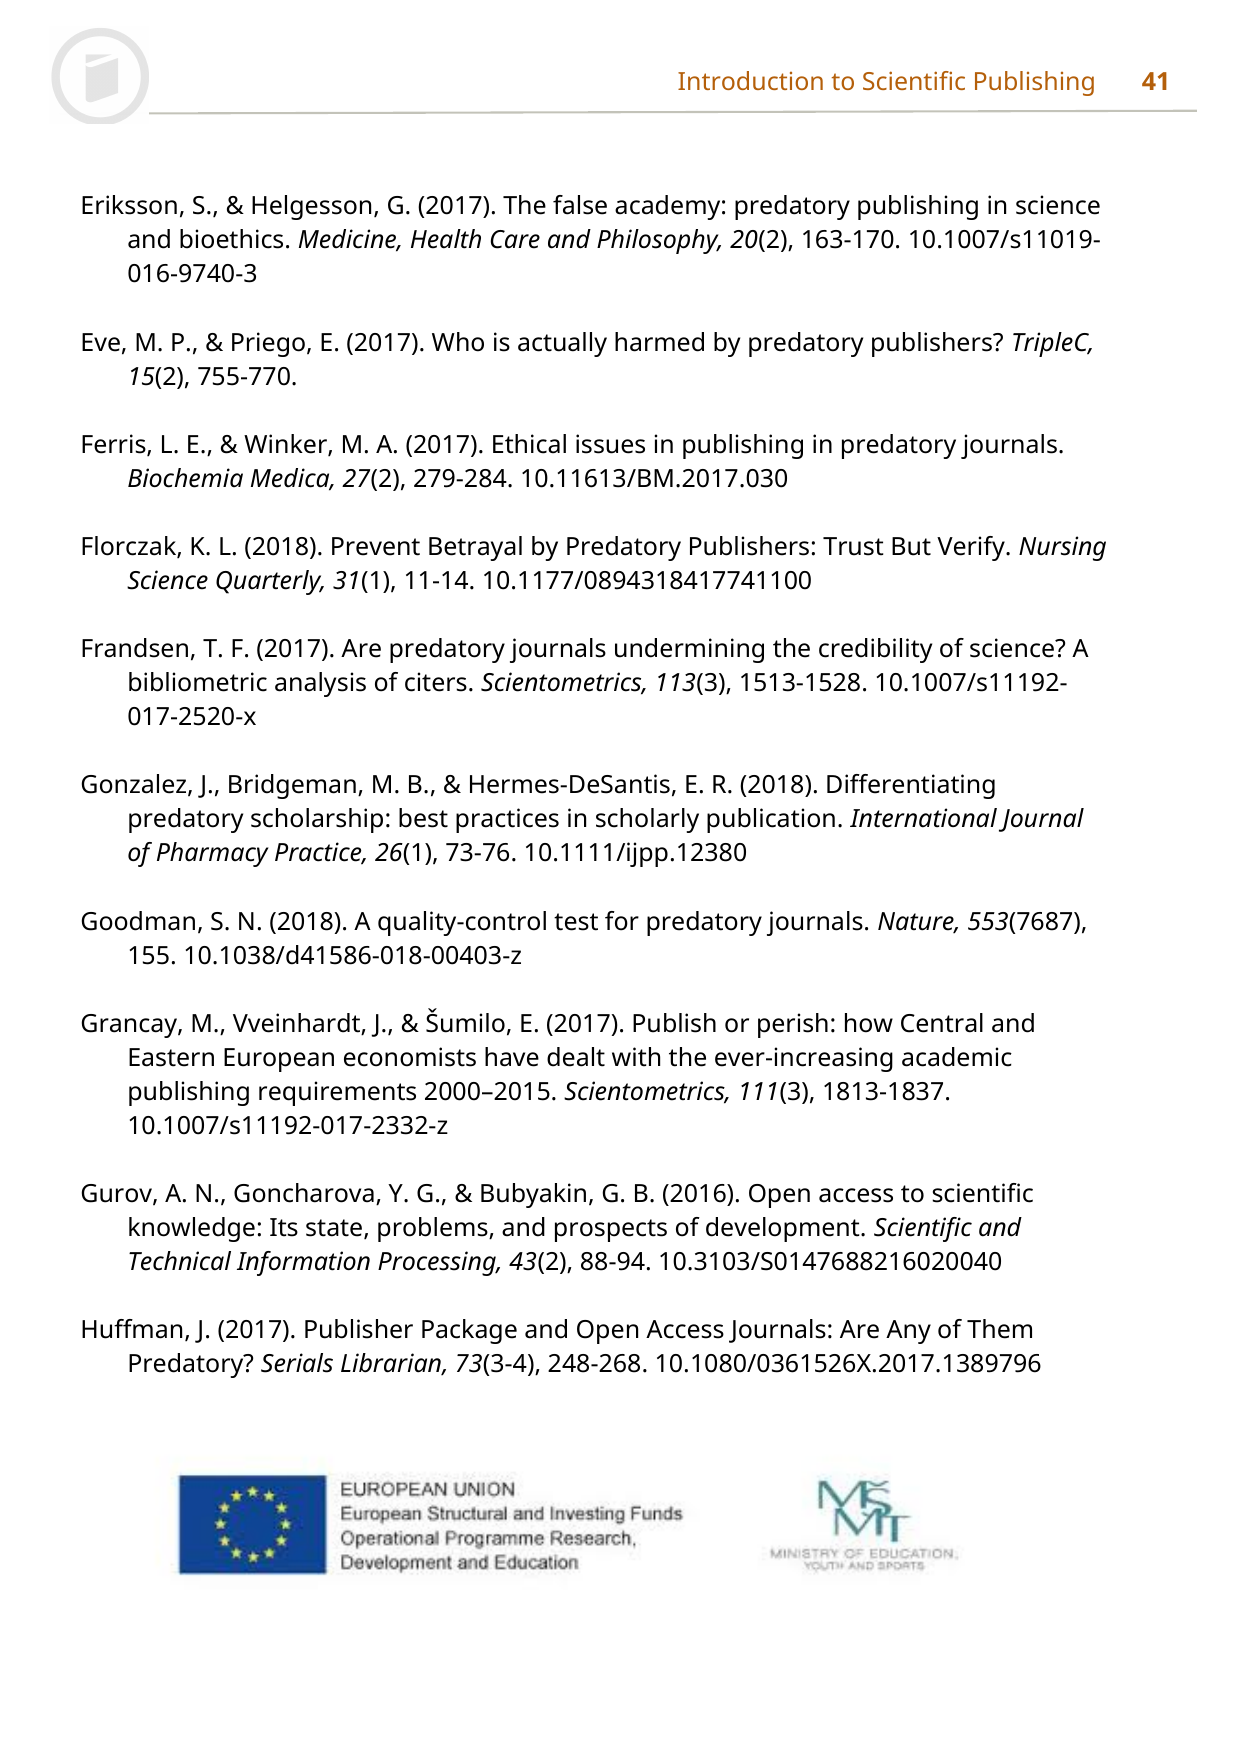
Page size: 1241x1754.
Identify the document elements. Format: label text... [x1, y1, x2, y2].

text Florczak, K. L. (2018). Prevent Betrayal by Predatory Publishers: Trust But Verify. Nursing Science Quarterly, 31(1), 11-14. 10.1177/0894318417741100 [80, 528, 1111, 597]
picture [127, 1428, 1001, 1623]
text Grancay, M., Vveinhardt, J., & Šumilo, E. (2017). Publish or perish: how Central and Eastern European economists have dealt with the ever-increasing academic publishing requirements 2000–2015. Scientometrics, 111(3), 1813-1837. 10.1007/s11192-017-2332-z [80, 1005, 1111, 1142]
text Ferris, L. E., & Winker, M. A. (2017). Ethical issues in publishing in predatory journals. Biochemia Medica, 27(2), 279-284. 10.11613/BM.2017.030 [80, 426, 1111, 494]
text Gonzalez, J., Bridgeman, M. B., & Hermes-DeSantis, E. R. (2018). Differentiating predatory scholarship: best practices in scholarly publication. International Journal of Pharmacy Practice, 26(1), 73-76. 10.1111/ijpp.12380 [80, 767, 1111, 869]
text Gurov, A. N., Goncharova, Y. G., & Bubyakin, G. B. (2016). Open access to scientific knowledge: Its state, problems, and prospects of development. Scientific and Technical Information Processing, 43(2), 88-94. 10.3103/S0147688216020040 [80, 1176, 1111, 1278]
text Eve, M. P., & Priego, E. (2017). Who is actually harmed by predatory publishers? TripleC, 15(2), 755-770. [80, 324, 1111, 392]
text Goodman, S. N. (2018). A quality-control test for predatory journals. Nature, 553(7687), 155. 10.1038/d41586-018-00403-z [80, 903, 1111, 971]
text Eriksson, S., & Helgesson, G. (2017). The false academy: predatory publishing in science and bioethics. Medicine, Health Care and Philosophy, 20(2), 163-170. 10.1007/s11019-016-9740-3 [80, 188, 1111, 290]
text Frandsen, T. F. (2017). Are predatory journals undermining the credibility of science? A bibliometric analysis of citers. Scientometrics, 113(3), 1513-1528. 10.1007/s11192-017-2520-x [80, 631, 1111, 733]
text Huffman, J. (2017). Publisher Package and Open Access Journals: Are Any of Them Predatory? Serials Librarian, 73(3-4), 248-268. 10.1080/0361526X.2017.1389796 [80, 1312, 1111, 1380]
